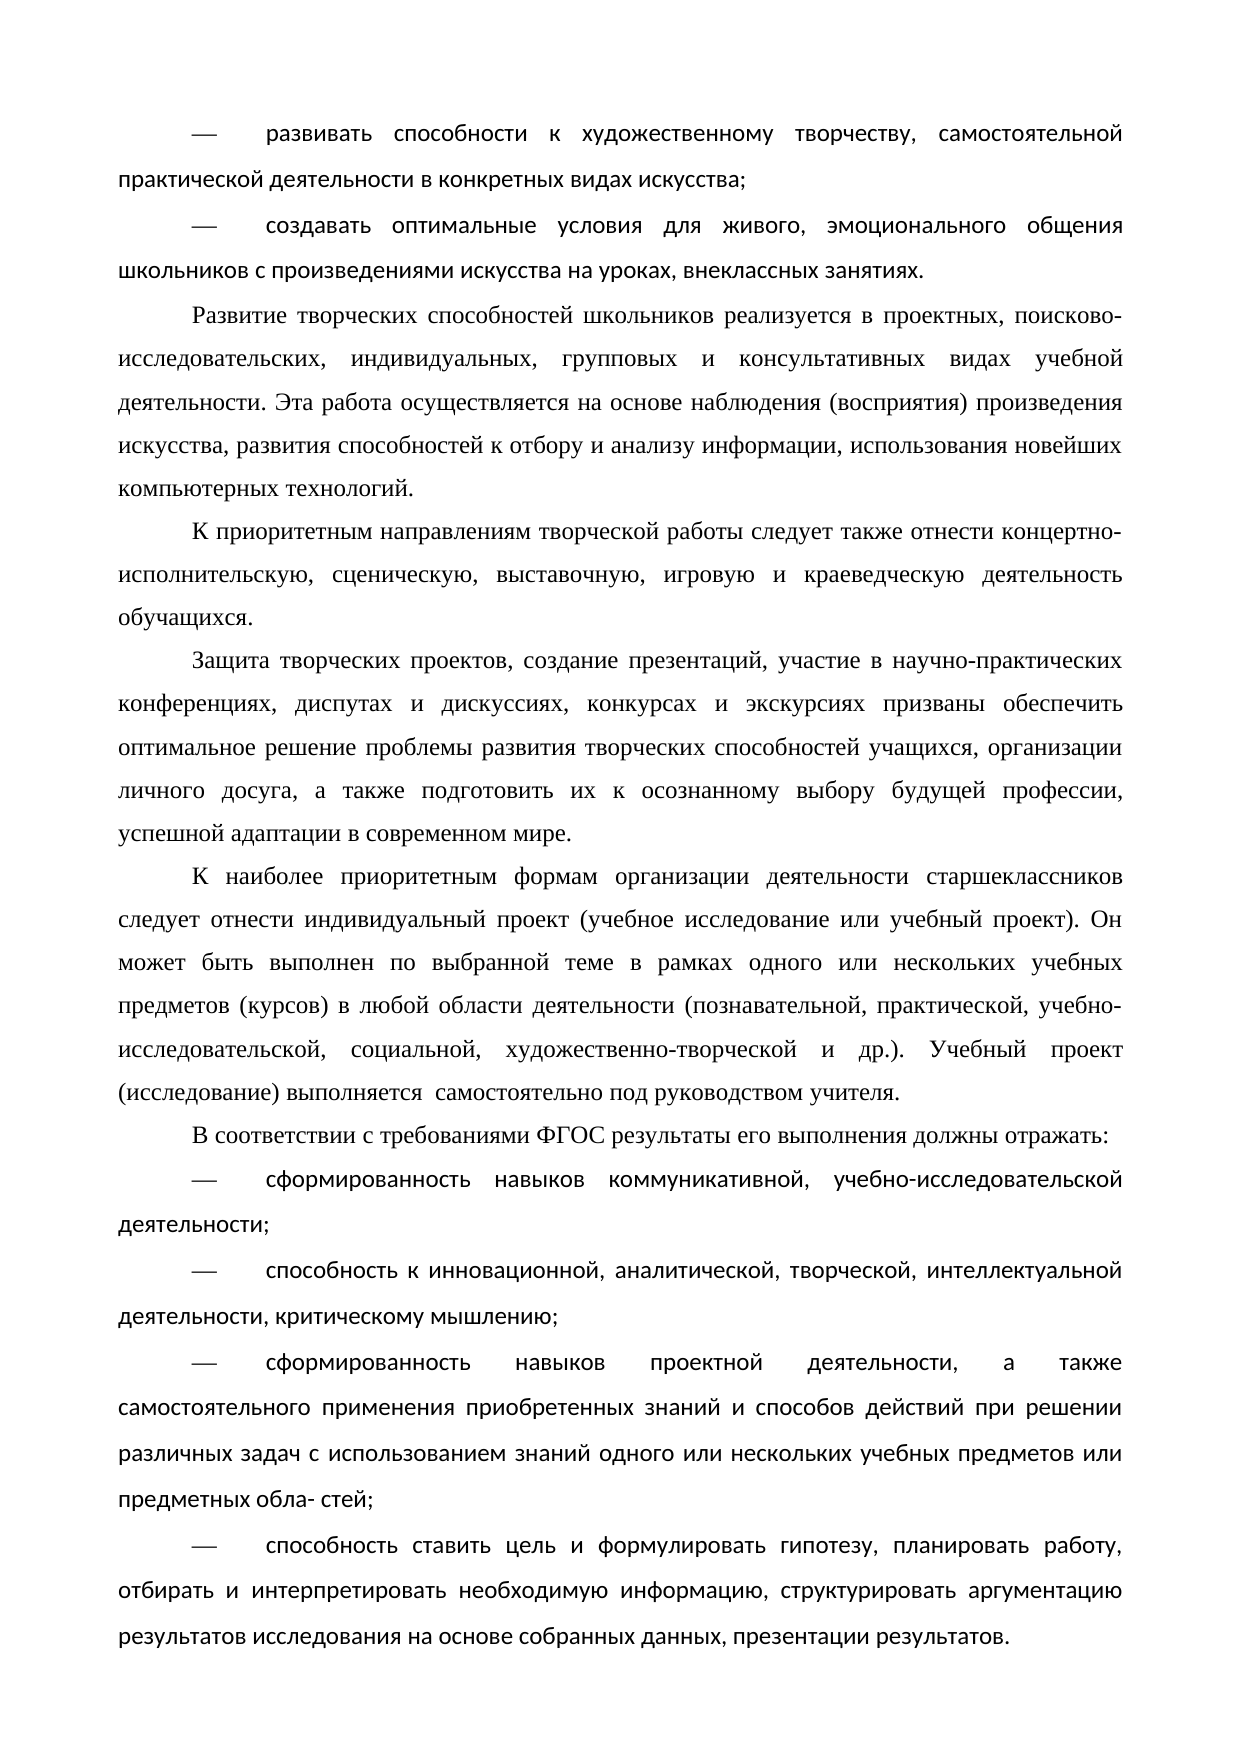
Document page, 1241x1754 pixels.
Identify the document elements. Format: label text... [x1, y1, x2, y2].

list сформированность навыков коммуникативной, учебно-исследовательской деятельности; [118, 1163, 1123, 1239]
list создавать оптимальные условия для живого, эмоционального общения школьников с произведениями искусства на уроках, внеклассных занятиях. [118, 209, 1123, 285]
text Развитие творческих способностей школьников реализуется в проектных, поисково- исследовательских, индивидуальных, групповых и консультативных видах учебной деятельности. Эта работа осуществляется на основе наблюдения (восприятия) произведения искусства, развития способностей к отбору и анализу информации, использования новейших компьютерных технологий. [118, 300, 1123, 502]
list способность ставить цель и формулировать гипотезу, планировать работу, отбирать и интерпретировать необходимую информацию, структурировать аргументацию результатов исследования на основе собранных данных, презентации результатов. [118, 1529, 1123, 1651]
list сформированность навыков проектной деятельности, а также самостоятельного применения приобретенных знаний и способов действий при решении различных задач с использованием знаний одного или нескольких учебных предметов или предметных обла- стей; [118, 1346, 1123, 1513]
text Защита творческих проектов, создание презентаций, участие в научно-практических конференциях, диспутах и дискуссиях, конкурсах и экскурсиях призваны обеспечить оптимальное решение проблемы развития творческих способностей учащихся, организации личного досуга, а также подготовить их к осознанному выбору будущей профессии, успешной адаптации в современном мире. [118, 645, 1123, 847]
text К приоритетным направлениям творческой работы следует также отнести концертно- исполнительскую, сценическую, выставочную, игровую и краеведческую деятельность обучащихся. [118, 516, 1123, 631]
text К наиболее приоритетным формам организации деятельности старшеклассников следует отнести индивидуальный проект (учебное исследование или учебный проект). Он может быть выполнен по выбранной теме в рамках одного или нескольких учебных предметов (курсов) в любой области деятельности (познавательной, практической, учебно- исследовательской, социальной, художественно-творческой и др.). Учебный проект (исследование) выполняется самостоятельно под руководством учителя. [118, 861, 1123, 1106]
list способность к инновационной, аналитической, творческой, интеллектуальной деятельности, критическому мышлению; [118, 1254, 1123, 1331]
text В соответствии с требованиями ФГОС результаты его выполнения должны отражать: [192, 1120, 1134, 1149]
list развивать способности к художественному творчеству, самостоятельной практической деятельности в конкретных видах искусства; [118, 117, 1123, 194]
